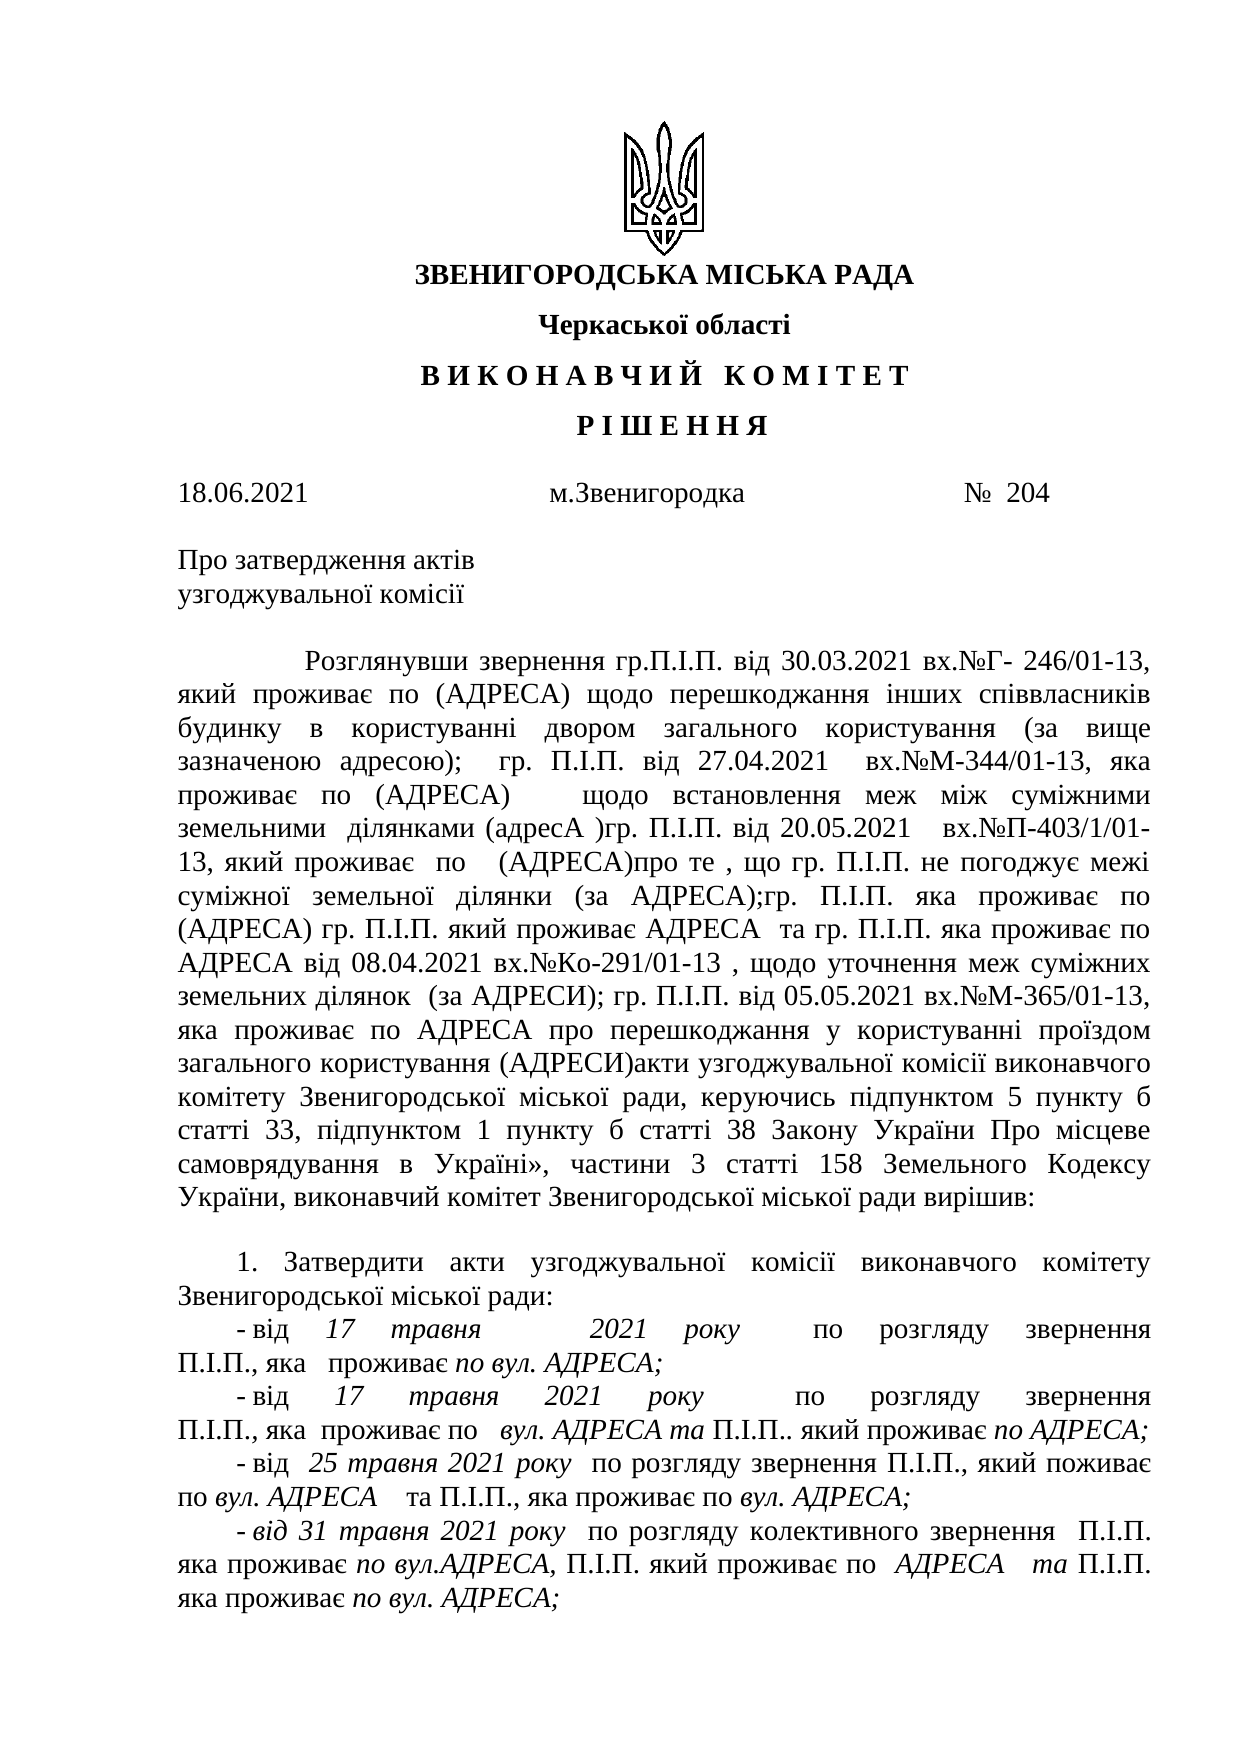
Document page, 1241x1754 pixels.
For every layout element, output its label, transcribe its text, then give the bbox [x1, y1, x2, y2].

list від 25 травня 2021 року по розгляду звернення П.І.П., який поживає по вул. АДРЕСА та П.І.П., яка проживає по вул. АДРЕСА; [177, 1446, 1152, 1513]
text 18.06.2021 м.Звенигородка № 204 [177, 475, 1152, 509]
text ЗВЕНИГОРОДСЬКА МІСЬКА РАДА [177, 257, 1152, 291]
list від 17 травня 2021 року по розгляду звернення П.І.П., яка проживає по вул. АДРЕСА та П.І.П.. який проживає по АДРЕСА; [177, 1378, 1152, 1446]
text узгоджувальної комісії [177, 576, 1152, 609]
list від 31 травня 2021 року по розгляду колективного звернення П.І.П. яка проживає по вул.АДРЕСА, П.І.П. який проживає по АДРЕСА та П.І.П. яка проживає по вул. АДРЕСА; [177, 1513, 1152, 1613]
text Р І Ш Е Н Н Я [177, 408, 1152, 442]
text В И К О Н А В Ч И Й К О М І Т Е Т [177, 358, 1152, 391]
text Про затвердження актів [177, 542, 1152, 576]
text Розглянувши звернення гр.П.І.П. від 30.03.2021 вх.№Г- 246/01-13, який проживає по (АДРЕСА) щодо перешкоджання інших співвласників будинку в користуванні двором загального користування (за вище зазначеною адресою); гр. П.І.П. від 27.04.2021 вх.№М-344/01-13, яка проживає по (АДРЕСА) щодо встановлення меж між суміжними земельними ділянками (адресА )гр. П.І.П. від 20.05.2021 вх.№П-403/1/01-13, який проживає по (АДРЕСА)про те , що гр. П.І.П. не погоджує межі суміжної земельної ділянки (за АДРЕСА);гр. П.І.П. яка проживає по (АДРЕСА) гр. П.І.П. який проживає АДРЕСА та гр. П.І.П. яка проживає по АДРЕСА від 08.04.2021 вх.№Ко-291/01-13 , щодо уточнення меж суміжних земельних ділянок (за АДРЕСИ); гр. П.І.П. від 05.05.2021 вх.№М-365/01-13, яка проживає по АДРЕСА про перешкоджання у користуванні проїздом загального користування (АДРЕСИ)акти узгоджувальної комісії виконавчого комітету Звенигородської міської ради, керуючись підпунктом 5 пункту б статті 33, підпунктом 1 пункту б статті 38 Закону України Про місцеве самоврядування в Україні», частини 3 статті 158 Земельного Кодексу України, виконавчий комітет Звенигородської міської ради вирішив: [177, 643, 1152, 1213]
list від 17 травня 2021 року по розгляду звернення П.І.П., яка проживає по вул. АДРЕСА; [177, 1311, 1152, 1378]
text Черкаської області [177, 307, 1152, 341]
text 1. Затвердити акти узгоджувальної комісії виконавчого комітету Звенигородської міської ради: [177, 1244, 1152, 1311]
